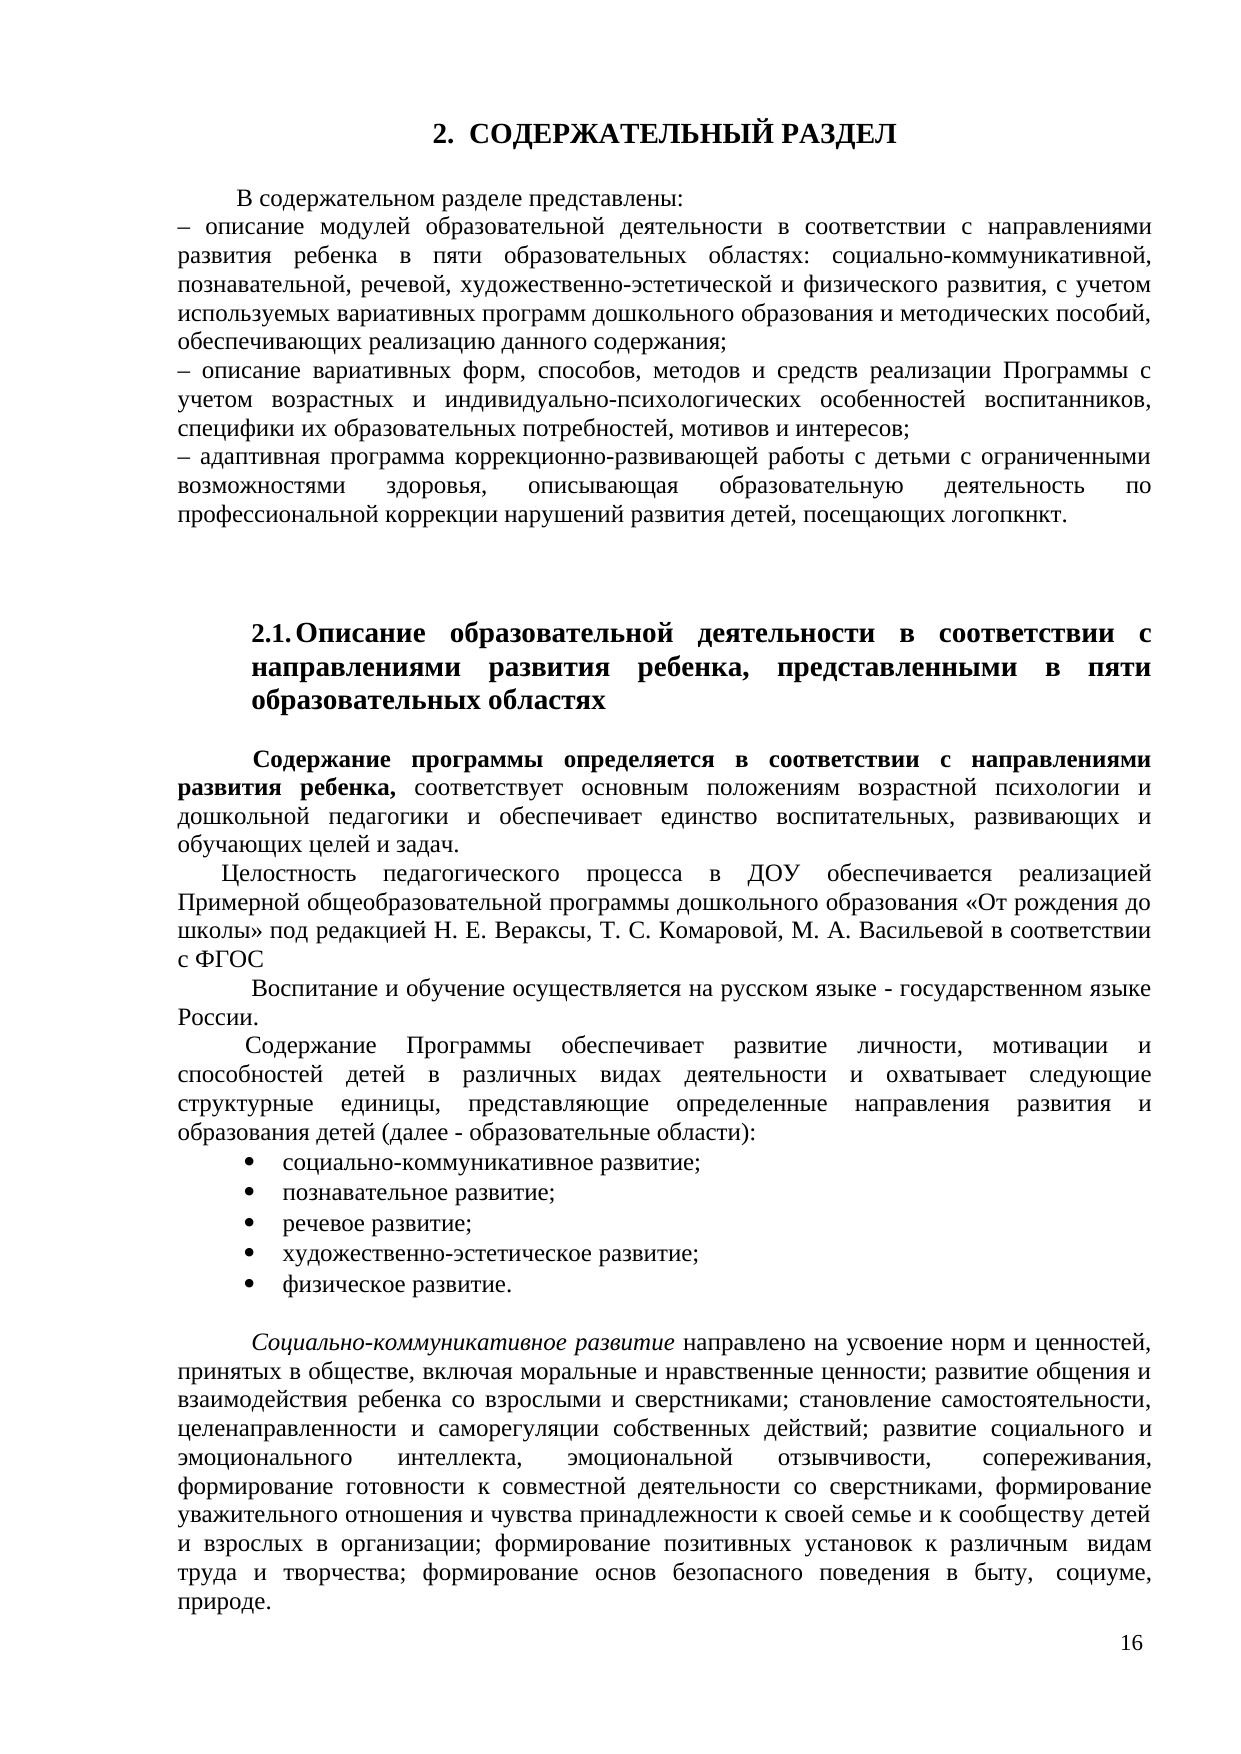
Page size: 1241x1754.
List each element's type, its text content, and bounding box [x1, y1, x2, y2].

text Содержание Программы обеспечивает развитие личности, мотивации и способностей детей в различных видах деятельности и охватывает следующие структурные единицы, представляющие определенные направления развития и образования детей (далее - образовательные области): [177, 1031, 1151, 1146]
text Целостность педагогического процесса в ДОУ обеспечивается реализацией Примерной общеобразовательной программы дошкольного образования «От рождения до школы» под редакцией Н. Е. Вераксы, Т. С. Комаровой, М. А. Васильевой в соответствии с ФГОС [177, 858, 1152, 973]
text В содержательном разделе представлены: [236, 183, 1223, 211]
list описание модулей образовательной деятельности в соответствии с направлениями развития ребенка в пяти образовательных областях: социально-коммуникативной, познавательной, речевой, художественно-эстетической и физического развития, с учетом используемых вариативных программ дошкольного образования и методических пособий, обеспечивающих реализацию данного содержания; [177, 211, 1152, 355]
list социально-коммуникативное развитие; [245, 1146, 1223, 1176]
text Социально-коммуникативное развитие направлено на усвоение норм и ценностей, принятых в обществе, включая моральные и нравственные ценности; развитие общения и взаимодействия ребенка со взрослыми и сверстниками; становление самостоятельности, целенаправленности и саморегуляции собственных действий; развитие социального и эмоционального интеллекта, эмоциональной отзывчивости, сопереживания, формирование готовности к совместной деятельности со сверстниками, формирование уважительного отношения и чувства принадлежности к своей семье и к сообществу детей и взрослых в организации; формирование позитивных установок к различным видам труда и творчества; формирование основ безопасного поведения в быту, социуме, природе. [177, 1327, 1152, 1614]
list речевое развитие; [245, 1207, 1223, 1237]
list адаптивная программа коррекционно-развивающей работы с детьми с ограниченными возможностями здоровья, описывающая образовательную деятельность по профессиональной коррекции нарушений развития детей, посещающих логопкнкт. [177, 441, 1152, 528]
subtitle СОДЕРЖАТЕЛЬНЫЙ РАЗДЕЛ [432, 116, 1223, 149]
list художественно-эстетическое развитие; [245, 1237, 1223, 1268]
text Воспитание и обучение осуществляется на русском языке - государственном языке России. [177, 973, 1152, 1031]
list физическое развитие. [245, 1268, 1223, 1298]
list описание вариативных форм, способов, методов и средств реализации Программы с учетом возрастных и индивидуально-психологических особенностей воспитанников, специфики их образовательных потребностей, мотивов и интересов; [177, 355, 1152, 441]
subtitle Описание образовательной деятельности в соответствии с направлениями развития ребенка, представленными в пяти образовательных областях [251, 615, 1152, 716]
list познавательное развитие; [245, 1176, 1223, 1207]
text Содержание программы определяется в соответствии с направлениями развития ребенка, соответствует основным положениям возрастной психологии и дошкольной педагогики и обеспечивает единство воспитательных, развивающих и обучающих целей и задач. [177, 745, 1151, 858]
